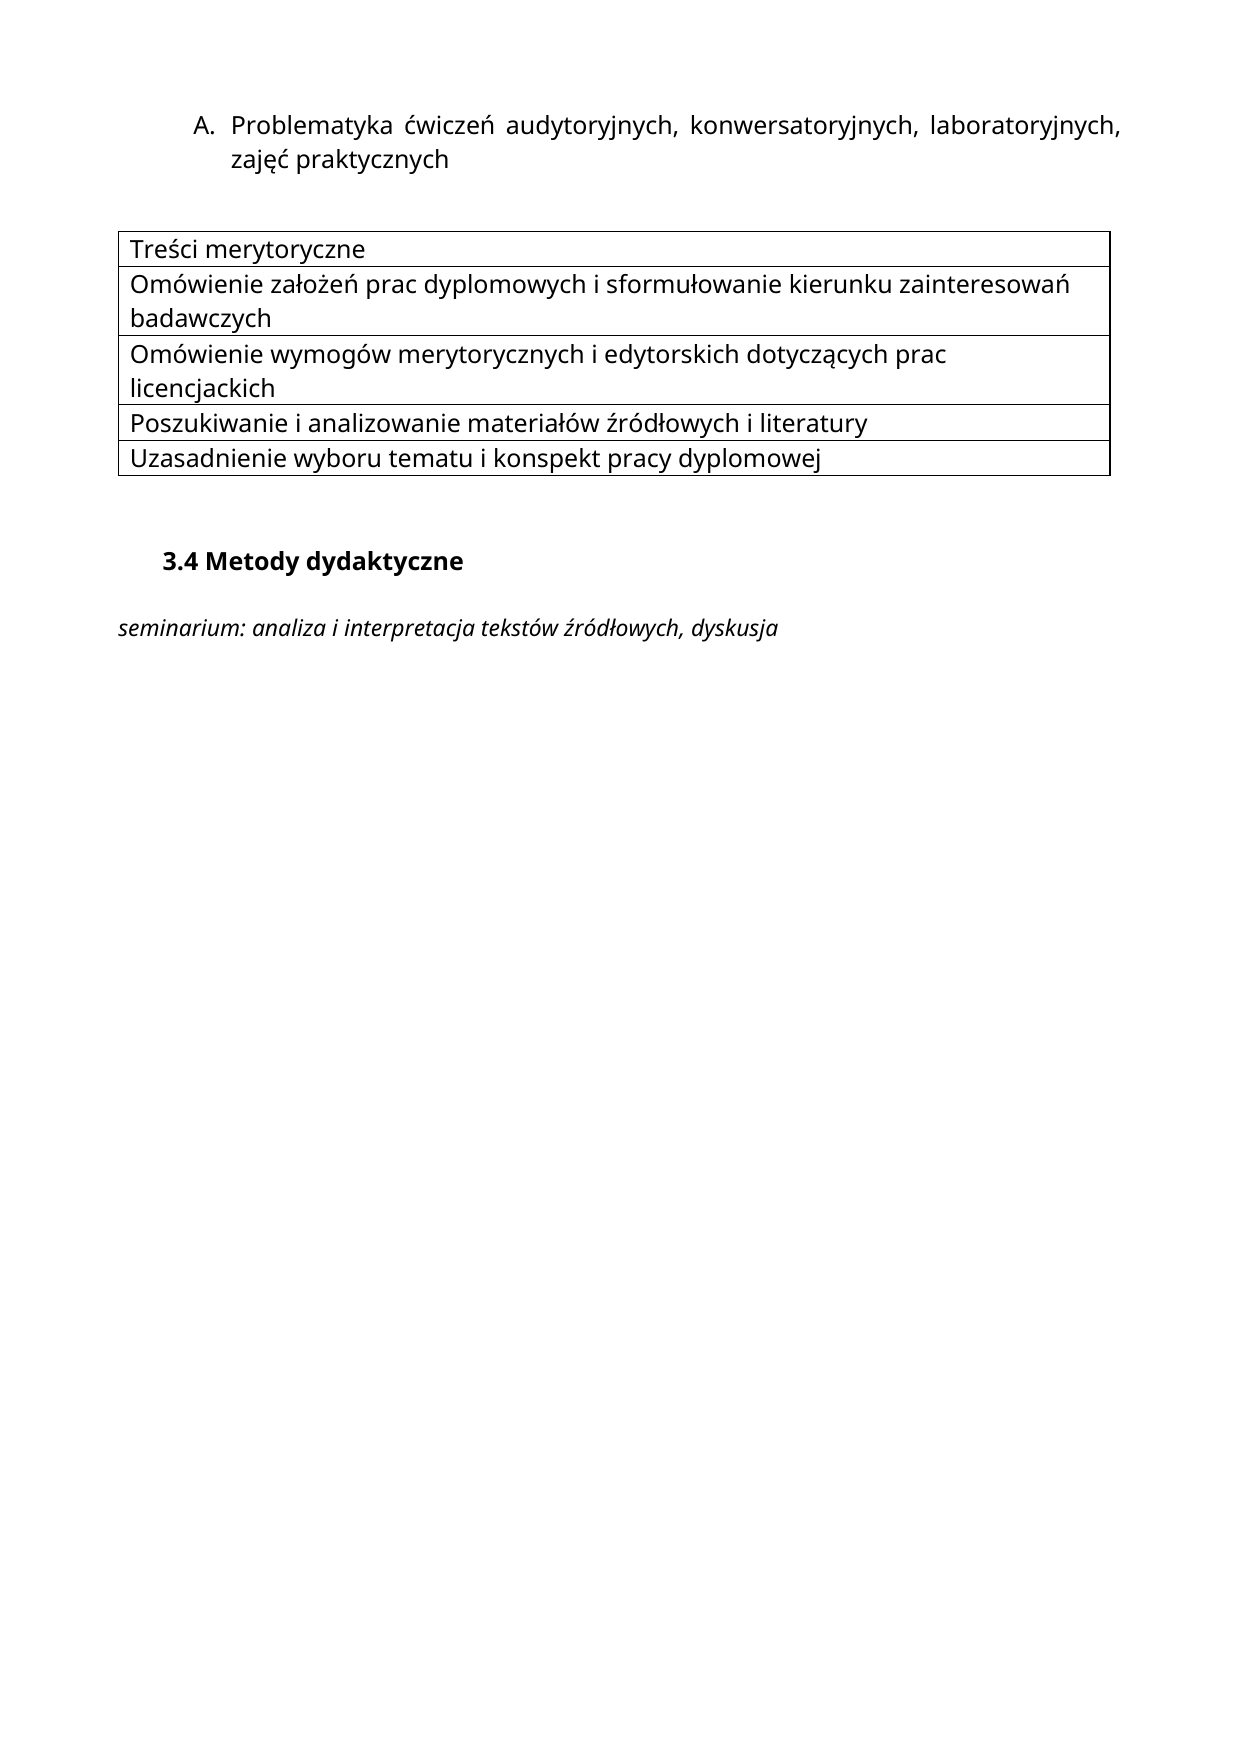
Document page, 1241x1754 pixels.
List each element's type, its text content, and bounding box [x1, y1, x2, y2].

list Problematyka ćwiczeń audytoryjnych, konwersatoryjnych, laboratoryjnych, zajęć praktycznych [193, 108, 1122, 176]
table_cell Poszukiwanie i analizowanie materiałów źródłowych i literatury [119, 405, 1109, 439]
table_header Treści merytoryczne [119, 232, 1109, 266]
table_cell Uzasadnienie wyboru tematu i konspekt pracy dyplomowej [119, 441, 1109, 474]
text seminarium: analiza i interpretacja tekstów źródłowych, dyskusja [118, 612, 1122, 643]
table_cell Omówienie założeń prac dyplomowych i sformułowanie kierunku zainteresowań badawczych [119, 267, 1109, 335]
text 3.4 Metody dydaktyczne [162, 544, 1122, 578]
table_cell Omówienie wymogów merytorycznych i edytorskich dotyczących prac licencjackich [119, 336, 1109, 404]
